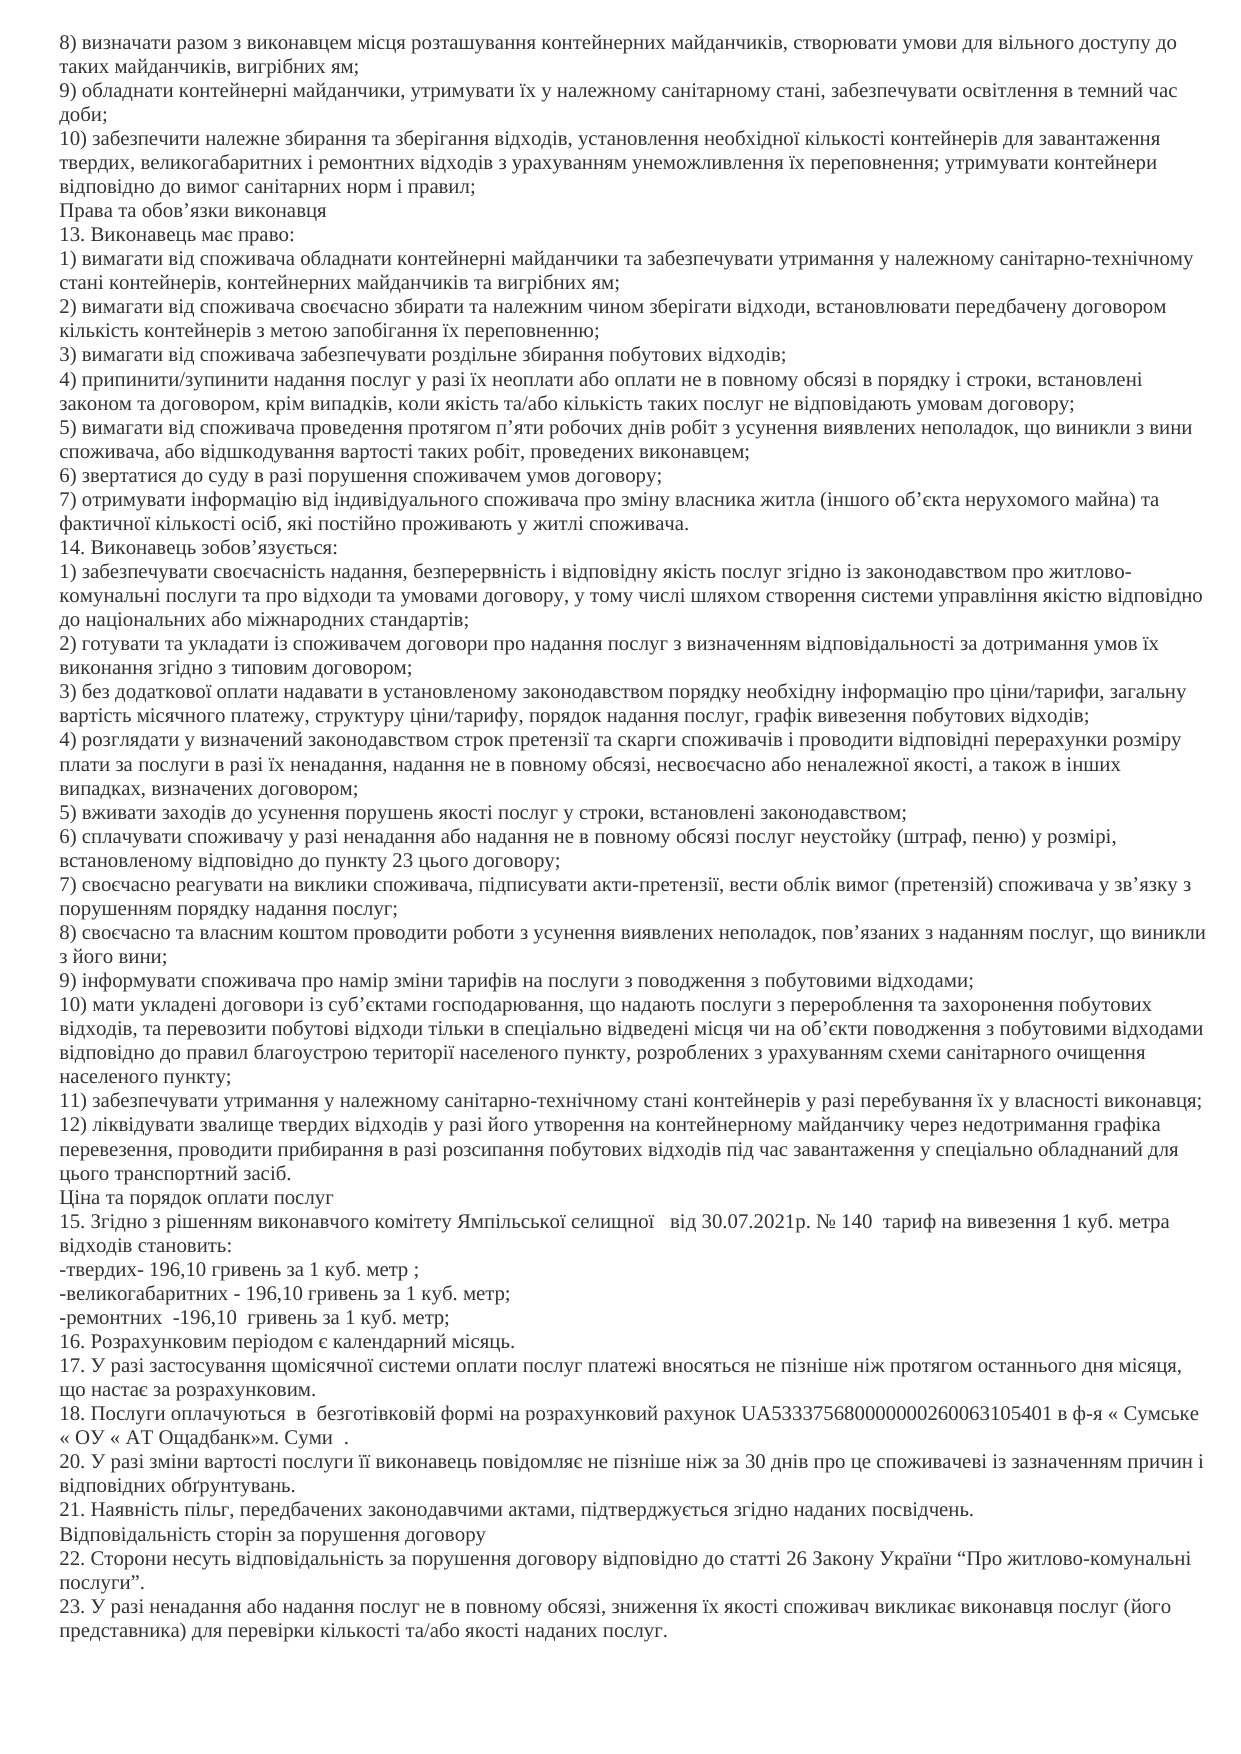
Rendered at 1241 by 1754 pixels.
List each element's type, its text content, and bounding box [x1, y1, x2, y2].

text 17. У разі застосування щомісячної системи оплати послуг платежі вносяться не пізніше ніж протягом останнього дня місяця, що настає за розрахунковим. [59, 1353, 1211, 1401]
text 9) інформувати споживача про намір зміни тарифів на послуги з поводження з побутовими відходами; [59, 968, 1211, 992]
text 2) готувати та укладати із споживачем договори про надання послуг з визначенням відповідальності за дотримання умов їх виконання згідно з типовим договором; [59, 631, 1211, 679]
text 2) вимагати від споживача своєчасно збирати та належним чином зберігати відходи, встановлювати передбачену договором кількість контейнерів з метою запобігання їх переповненню; [59, 294, 1211, 342]
text Відповідальність сторін за порушення договору [59, 1521, 1211, 1546]
text Ціна та порядок оплати послуг [59, 1184, 1211, 1209]
text 15. Згідно з рішенням виконавчого комітету Ямпільської селищної від 30.07.2021р. № 140 тариф на вивезення 1 куб. метра відходів становить: [59, 1209, 1211, 1257]
text 20. У разі зміни вартості послуги її виконавець повідомляє не пізніше ніж за 30 днів про це споживачеві із зазначенням причин і відповідних обґрунтувань. [59, 1449, 1211, 1497]
text 8) своєчасно та власним коштом проводити роботи з усунення виявлених неполадок, пов’язаних з наданням послуг, що виникли з його вини; [59, 920, 1211, 968]
text 10) забезпечити належне збирання та зберігання відходів, установлення необхідної кількості контейнерів для завантаження твердих, великогабаритних і ремонтних відходів з урахуванням унеможливлення їх переповнення; утримувати контейнери відповідно до вимог санітарних норм і правил; [59, 126, 1211, 198]
text 8) визначати разом з виконавцем місця розташування контейнерних майданчиків, створювати умови для вільного доступу до таких майданчиків, вигрібних ям; [59, 29, 1211, 78]
text 7) своєчасно реагувати на виклики споживача, підписувати акти-претензії, вести облік вимог (претензій) споживача у зв’язку з порушенням порядку надання послуг; [59, 872, 1211, 920]
text 6) сплачувати споживачу у разі ненадання або надання не в повному обсязі послуг неустойку (штраф, пеню) у розмірі, встановленому відповідно до пункту 23 цього договору; [59, 824, 1211, 872]
text 22. Сторони несуть відповідальність за порушення договору відповідно до статті 26 Закону України “Про житлово-комунальні послуги”. [59, 1546, 1211, 1594]
text 6) звертатися до суду в разі порушення споживачем умов договору; [59, 463, 1211, 487]
text 7) отримувати інформацію від індивідуального споживача про зміну власника житла (іншого об’єкта нерухомого майна) та фактичної кількості осіб, які постійно проживають у житлі споживача. [59, 487, 1211, 535]
text -твердих- 196,10 гривень за 1 куб. метр ; [59, 1257, 1211, 1281]
text 13. Виконавець має право: [59, 222, 1211, 246]
text 23. У разі ненадання або надання послуг не в повному обсязі, зниження їх якості споживач викликає виконавця послуг (його представника) для перевірки кількості та/або якості наданих послуг. [59, 1594, 1211, 1642]
text 4) розглядати у визначений законодавством строк претензії та скарги споживачів і проводити відповідні перерахунки розміру плати за послуги в разі їх ненадання, надання не в повному обсязі, несвоєчасно або неналежної якості, а також в інших випадках, визначених договором; [59, 727, 1211, 799]
text 3) вимагати від споживача забезпечувати роздільне збирання побутових відходів; [59, 342, 1211, 366]
text Права та обов’язки виконавця [59, 198, 1211, 222]
text 1) вимагати від споживача обладнати контейнерні майданчики та забезпечувати утримання у належному санітарно-технічному стані контейнерів, контейнерних майданчиків та вигрібних ям; [59, 246, 1211, 294]
text 1) забезпечувати своєчасність надання, безперервність і відповідну якість послуг згідно із законодавством про житлово-комунальні послуги та про відходи та умовами договору, у тому числі шляхом створення системи управління якістю відповідно до національних або міжнародних стандартів; [59, 559, 1211, 631]
text -ремонтних -196,10 гривень за 1 куб. метр; [59, 1305, 1211, 1329]
text -великогабаритних - 196,10 гривень за 1 куб. метр; [59, 1281, 1211, 1305]
text 16. Розрахунковим періодом є календарний місяць. [59, 1329, 1211, 1353]
text 14. Виконавець зобов’язується: [59, 535, 1211, 559]
text 12) ліквідувати звалище твердих відходів у разі його утворення на контейнерному майданчику через недотримання графіка перевезення, проводити прибирання в разі розсипання побутових відходів під час завантаження у спеціально обладнаний для цього транспортний засіб. [59, 1112, 1211, 1184]
text 4) припинити/зупинити надання послуг у разі їх неоплати або оплати не в повному обсязі в порядку і строки, встановлені законом та договором, крім випадків, коли якість та/або кількість таких послуг не відповідають умовам договору; [59, 366, 1211, 414]
text 10) мати укладені договори із суб’єктами господарювання, що надають послуги з перероблення та захоронення побутових відходів, та перевозити побутові відходи тільки в спеціально відведені місця чи на об’єкти поводження з побутовими відходами відповідно до правил благоустрою території населеного пункту, розроблених з урахуванням схеми санітарного очищення населеного пункту; [59, 992, 1211, 1088]
text 18. Послуги оплачуються в безготівковій формі на розрахунковий рахунок UA533375680000000260063105401 в ф-я « Сумське « ОУ « АТ Ощадбанк»м. Суми . [59, 1401, 1211, 1449]
text 5) вживати заходів до усунення порушень якості послуг у строки, встановлені законодавством; [59, 799, 1211, 824]
text 9) обладнати контейнерні майданчики, утримувати їх у належному санітарному стані, забезпечувати освітлення в темний час доби; [59, 78, 1211, 126]
text 3) без додаткової оплати надавати в установленому законодавством порядку необхідну інформацію про ціни/тарифи, загальну вартість місячного платежу, структуру ціни/тарифу, порядок надання послуг, графік вивезення побутових відходів; [59, 679, 1211, 727]
text 21. Наявність пільг, передбачених законодавчими актами, підтверджується згідно наданих посвідчень. [59, 1497, 1211, 1521]
text 11) забезпечувати утримання у належному санітарно-технічному стані контейнерів у разі перебування їх у власності виконавця; [59, 1088, 1211, 1112]
text 5) вимагати від споживача проведення протягом п’яти робочих днів робіт з усунення виявлених неполадок, що виникли з вини споживача, або відшкодування вартості таких робіт, проведених виконавцем; [59, 414, 1211, 463]
